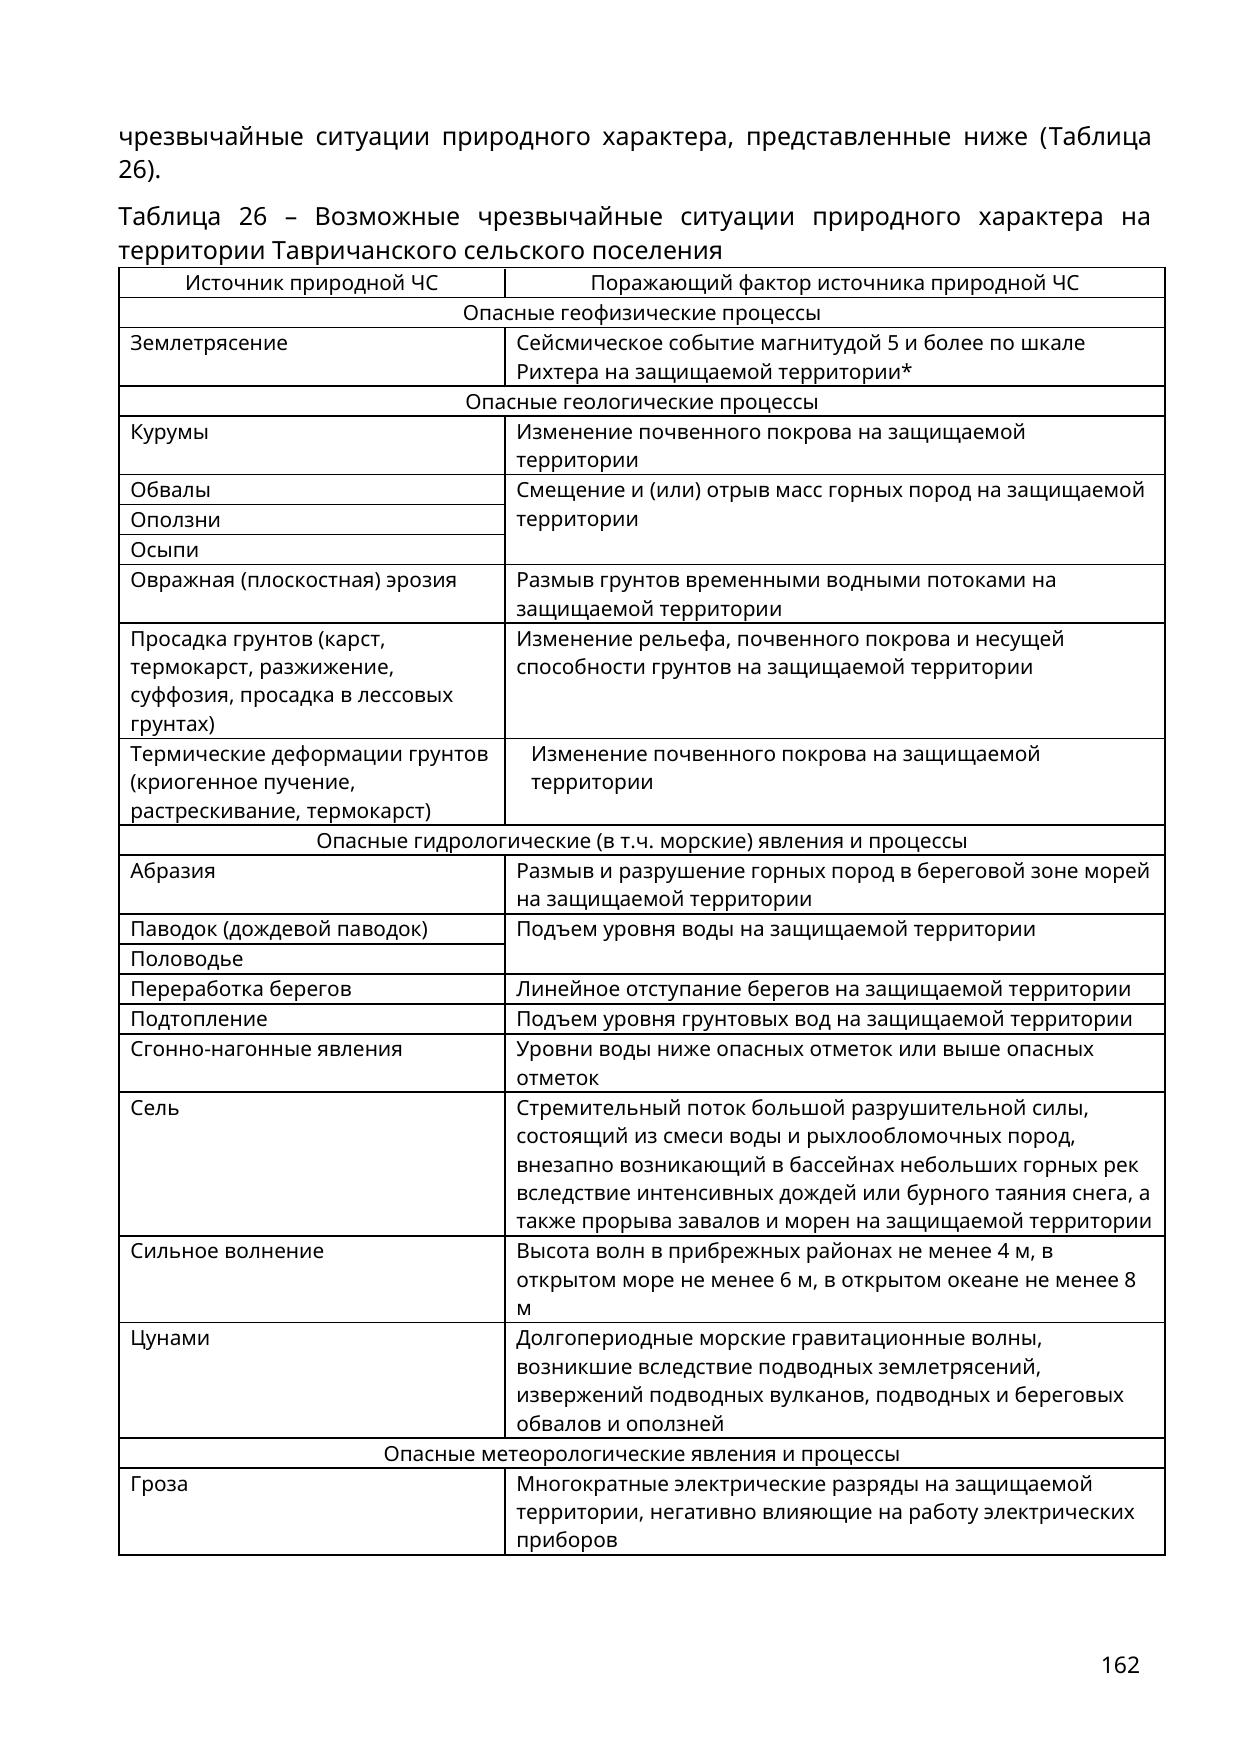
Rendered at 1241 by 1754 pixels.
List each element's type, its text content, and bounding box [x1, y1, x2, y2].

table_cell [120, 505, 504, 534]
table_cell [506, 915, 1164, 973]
text Таблица 26 – Возможные чрезвычайные ситуации природного характера на территории Тавричанского сельского поселения [118, 199, 1152, 267]
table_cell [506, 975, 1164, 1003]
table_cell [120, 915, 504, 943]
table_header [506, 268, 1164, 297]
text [118, 118, 1152, 186]
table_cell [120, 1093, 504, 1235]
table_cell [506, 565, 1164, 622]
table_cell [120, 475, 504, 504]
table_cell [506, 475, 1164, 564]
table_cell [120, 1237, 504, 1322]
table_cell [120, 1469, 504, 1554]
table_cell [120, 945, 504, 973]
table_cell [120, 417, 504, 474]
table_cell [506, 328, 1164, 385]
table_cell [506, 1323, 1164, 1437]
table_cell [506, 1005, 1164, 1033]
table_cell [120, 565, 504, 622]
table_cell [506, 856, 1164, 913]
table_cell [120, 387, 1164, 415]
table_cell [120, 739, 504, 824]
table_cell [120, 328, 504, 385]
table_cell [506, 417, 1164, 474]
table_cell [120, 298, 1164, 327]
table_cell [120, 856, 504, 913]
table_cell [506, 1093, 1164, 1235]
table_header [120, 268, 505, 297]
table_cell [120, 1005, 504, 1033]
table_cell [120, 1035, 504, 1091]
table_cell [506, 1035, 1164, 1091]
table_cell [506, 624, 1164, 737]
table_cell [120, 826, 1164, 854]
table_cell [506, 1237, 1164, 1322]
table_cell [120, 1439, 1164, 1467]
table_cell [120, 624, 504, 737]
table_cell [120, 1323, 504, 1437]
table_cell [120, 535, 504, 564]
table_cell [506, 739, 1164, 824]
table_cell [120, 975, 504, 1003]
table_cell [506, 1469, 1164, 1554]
